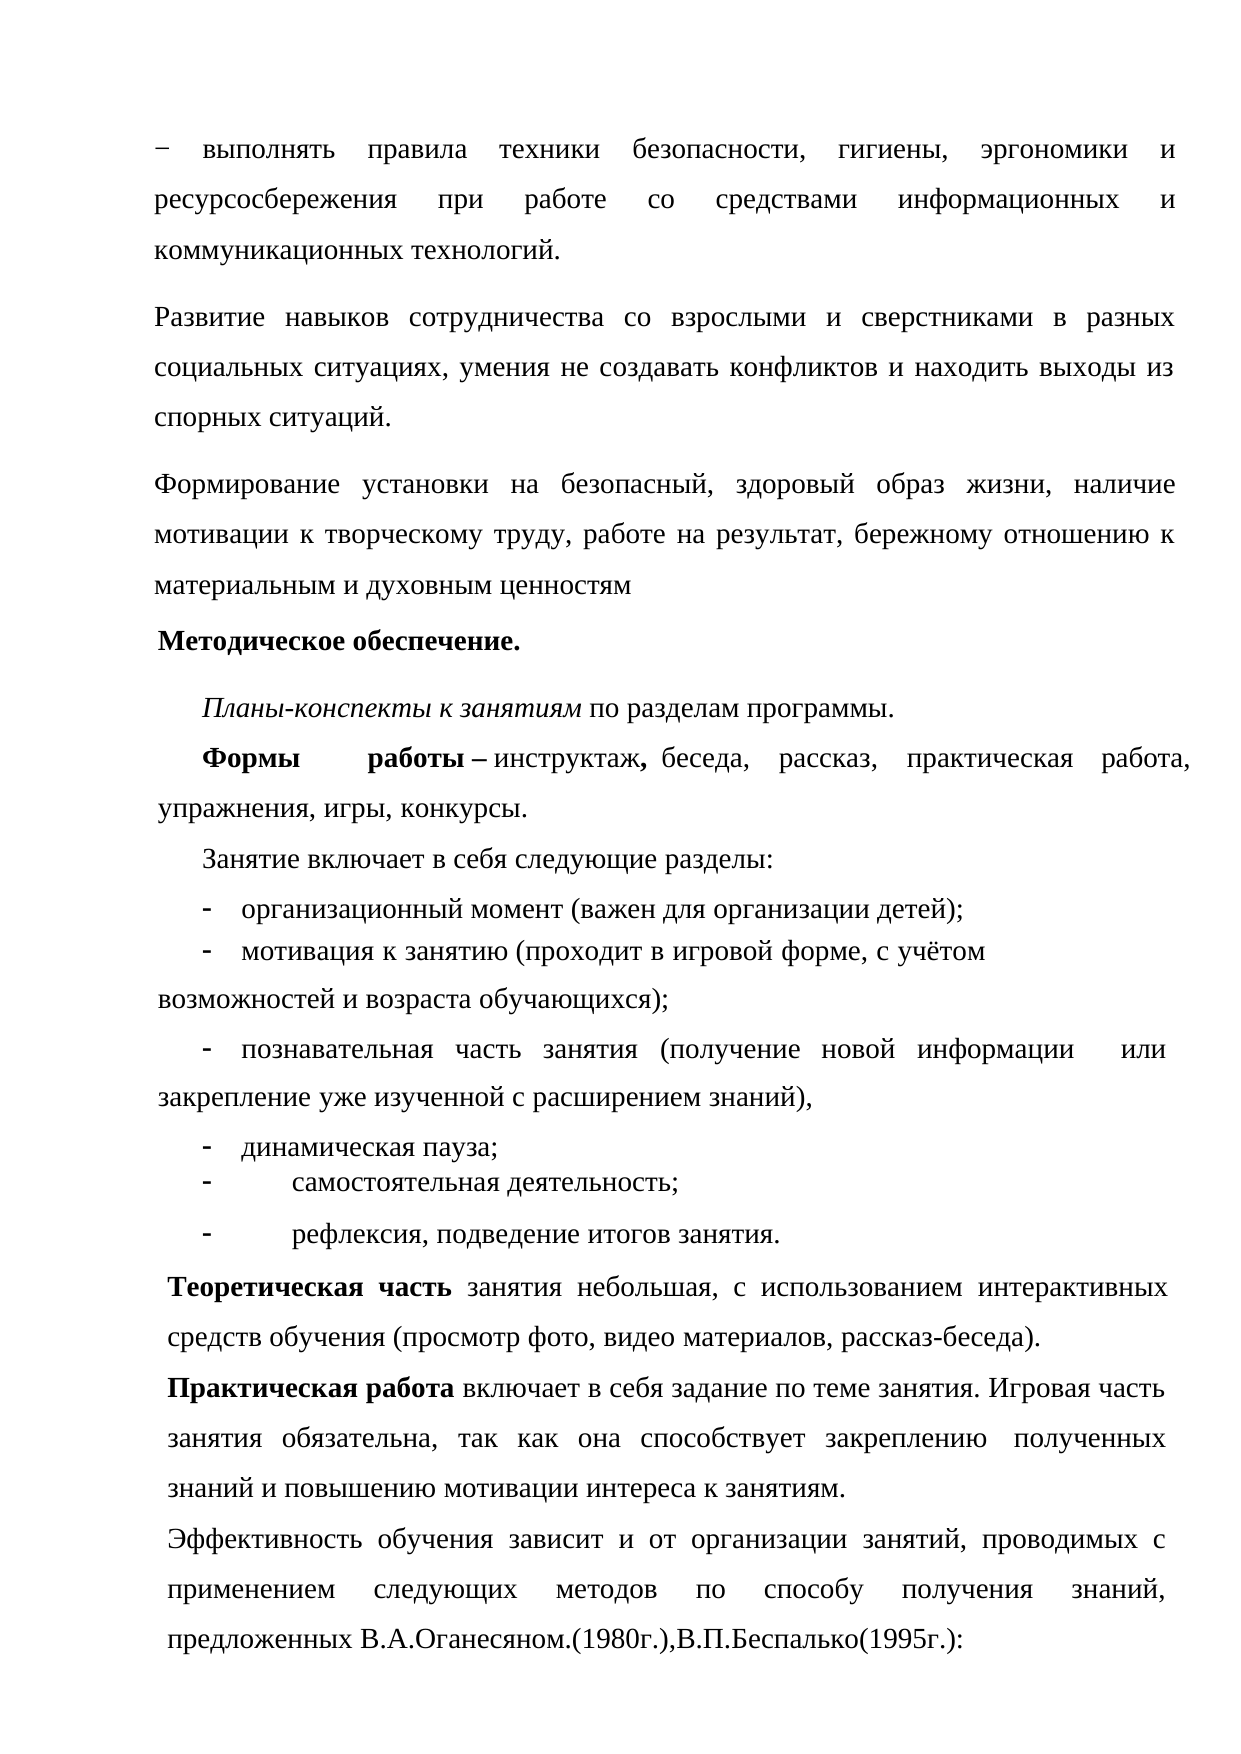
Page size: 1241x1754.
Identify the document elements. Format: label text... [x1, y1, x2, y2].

text Развитие навыков сотрудничества со взрослыми и сверстниками в разных социальных ситуациях, умения не создавать конфликтов и находить выходы из спорных ситуаций. [154, 299, 1175, 433]
text Планы-конспекты к занятиям по разделам программы. [158, 690, 1203, 723]
text Практическая работа включает в себя задание по теме занятия. Игровая часть занятия обязательна, так как она способствует закреплению полученных знаний и повышению мотивации интереса к занятиям. [167, 1370, 1166, 1504]
text Занятие включает в себя следующие разделы: [158, 841, 1203, 875]
list организационный момент (важен для организации детей); [158, 891, 1203, 924]
subtitle Методическое обеспечение. [158, 623, 1203, 657]
text Формы работы – инструктаж, беседа, рассказ, практическая работа, упражнения, игры, конкурсы. [158, 740, 1191, 824]
list динамическая пауза; [158, 1129, 1203, 1163]
text − выполнять правила техники безопасности, гигиены, эргономики и ресурсосбережения при работе со средствами информационных и коммуникационных технологий. [154, 131, 1176, 265]
list самостоятельная деятельность; [158, 1164, 1203, 1198]
text Теоретическая часть занятия небольшая, с использованием интерактивных средств обучения (просмотр фото, видео материалов, рассказ-беседа). [167, 1269, 1168, 1353]
list рефлексия, подведение итогов занятия. [158, 1217, 1203, 1250]
list мотивация к занятию (проходит в игровой форме, с учётом возможностей и возраста обучающихся); [158, 933, 1166, 1015]
text Формирование установки на безопасный, здоровый образ жизни, наличие мотивации к творческому труду, работе на результат, бережному отношению к материальным и духовным ценностям [154, 466, 1176, 601]
list познавательная часть занятия (получение новой информации или закрепление уже изученной с расширением знаний), [158, 1031, 1166, 1113]
text Эффективность обучения зависит и от организации занятий, проводимых с применением следующих методов по способу получения знаний, предложенных В.А.Оганесяном.(1980г.),В.П.Беспалько(1995г.): [167, 1521, 1166, 1655]
